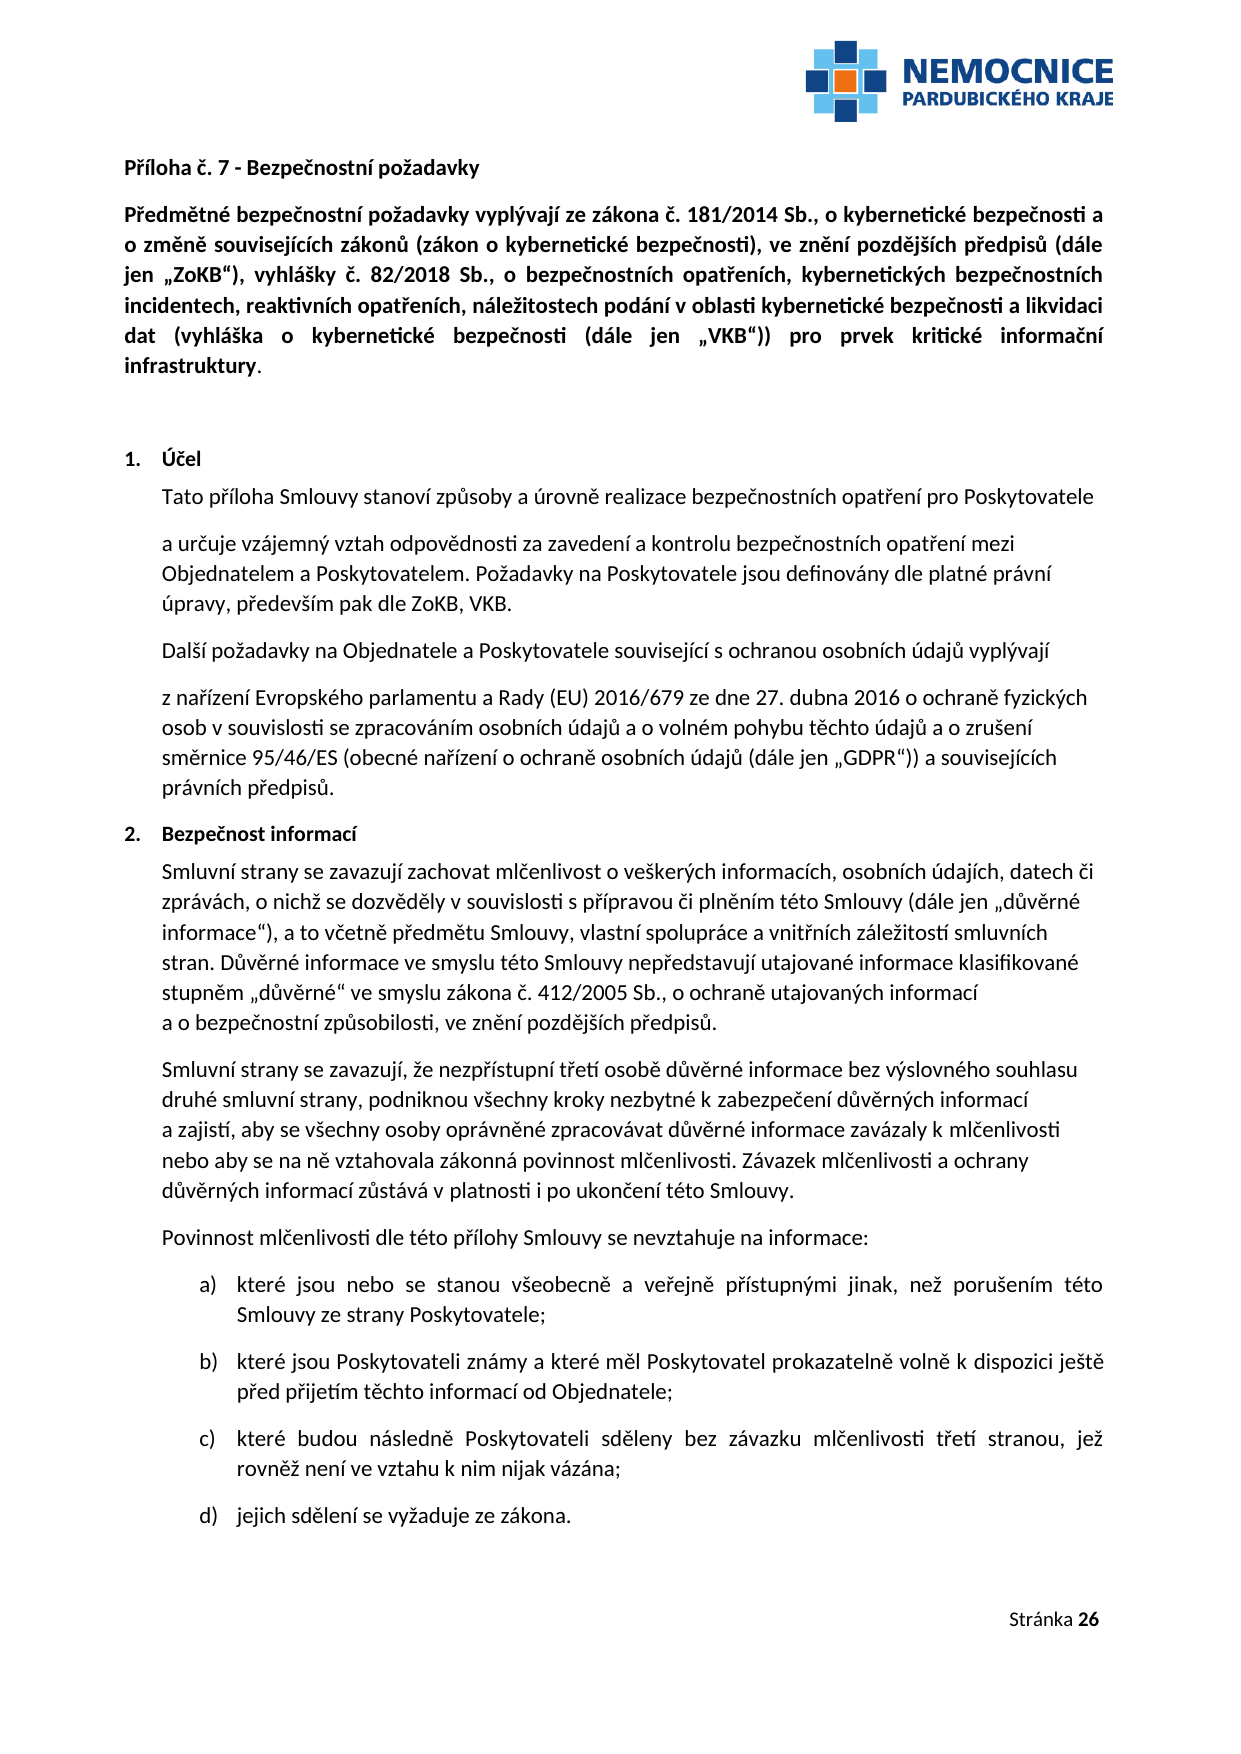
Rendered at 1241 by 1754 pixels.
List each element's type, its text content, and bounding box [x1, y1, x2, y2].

picture [804, 39, 1113, 123]
text Příloha č. 7 - Bezpečnostní požadavky [124, 153, 1104, 181]
list které jsou nebo se stanou všeobecně a veřejně přístupnými jinak, než porušením této Smlouvy ze strany Poskytovatele; [199, 1270, 1104, 1328]
text Tato příloha Smlouvy stanoví způsoby a úrovně realizace bezpečnostních opatření pro Poskytovatele [162, 482, 1104, 510]
text z nařízení Evropského parlamentu a Rady (EU) 2016/679 ze dne 27. dubna 2016 o ochraně fyzických osob v souvislosti se zpracováním osobních údajů a o volném pohybu těchto údajů a o zrušení směrnice 95/46/ES (obecné nařízení o ochraně osobních údajů (dále jen „GDPR“)) a souvisejících právních předpisů. [162, 683, 1104, 802]
list Bezpečnost informací [124, 820, 1104, 847]
text Povinnost mlčenlivosti dle této přílohy Smlouvy se nevztahuje na informace: [162, 1223, 1104, 1251]
text Smluvní strany se zavazují zachovat mlčenlivost o veškerých informacích, osobních údajích, datech či zprávách, o nichž se dozvěděly v souvislosti s přípravou či plněním této Smlouvy (dále jen „důvěrné informace“), a to včetně předmětu Smlouvy, vlastní spolupráce a vnitřních záležitostí smluvních stran. Důvěrné informace ve smyslu této Smlouvy nepředstavují utajované informace klasifikované stupněm „důvěrné“ ve smyslu zákona č. 412/2005 Sb., o ochraně utajovaných informací a o bezpečnostní způsobilosti, ve znění pozdějších předpisů. [162, 857, 1104, 1036]
text Další požadavky na Objednatele a Poskytovatele související s ochranou osobních údajů vyplývají [162, 636, 1104, 664]
text Smluvní strany se zavazují, že nezpřístupní třetí osobě důvěrné informace bez výslovného souhlasu druhé smluvní strany, podniknou všechny kroky nezbytné k zabezpečení důvěrných informací a zajistí, aby se všechny osoby oprávněné zpracovávat důvěrné informace zavázaly k mlčenlivosti nebo aby se na ně vztahovala zákonná povinnost mlčenlivosti. Závazek mlčenlivosti a ochrany důvěrných informací zůstává v platnosti i po ukončení této Smlouvy. [162, 1055, 1104, 1204]
list Účel [124, 445, 1104, 472]
text Předmětné bezpečnostní požadavky vyplývají ze zákona č. 181/2014 Sb., o kybernetické bezpečnosti a o změně souvisejících zákonů (zákon o kybernetické bezpečnosti), ve znění pozdějších předpisů (dále jen „ZoKB“), vyhlášky č. 82/2018 Sb., o bezpečnostních opatřeních, kybernetických bezpečnostních incidentech, reaktivních opatřeních, náležitostech podání v oblasti kybernetické bezpečnosti a likvidaci dat (vyhláška o kybernetické bezpečnosti (dále jen „VKB“)) pro prvek kritické informační infrastruktury. [124, 200, 1104, 379]
list které budou následně Poskytovateli sděleny bez závazku mlčenlivosti třetí stranou, jež rovněž není ve vztahu k nim nijak vázána; [199, 1424, 1104, 1482]
list jejich sdělení se vyžaduje ze zákona. [199, 1501, 1104, 1529]
list které jsou Poskytovateli známy a které měl Poskytovatel prokazatelně volně k dispozici ještě před přijetím těchto informací od Objednatele; [199, 1347, 1104, 1405]
text a určuje vzájemný vztah odpovědnosti za zavedení a kontrolu bezpečnostních opatření mezi Objednatelem a Poskytovatelem. Požadavky na Poskytovatele jsou definovány dle platné právní úpravy, především pak dle ZoKB, VKB. [162, 529, 1104, 617]
